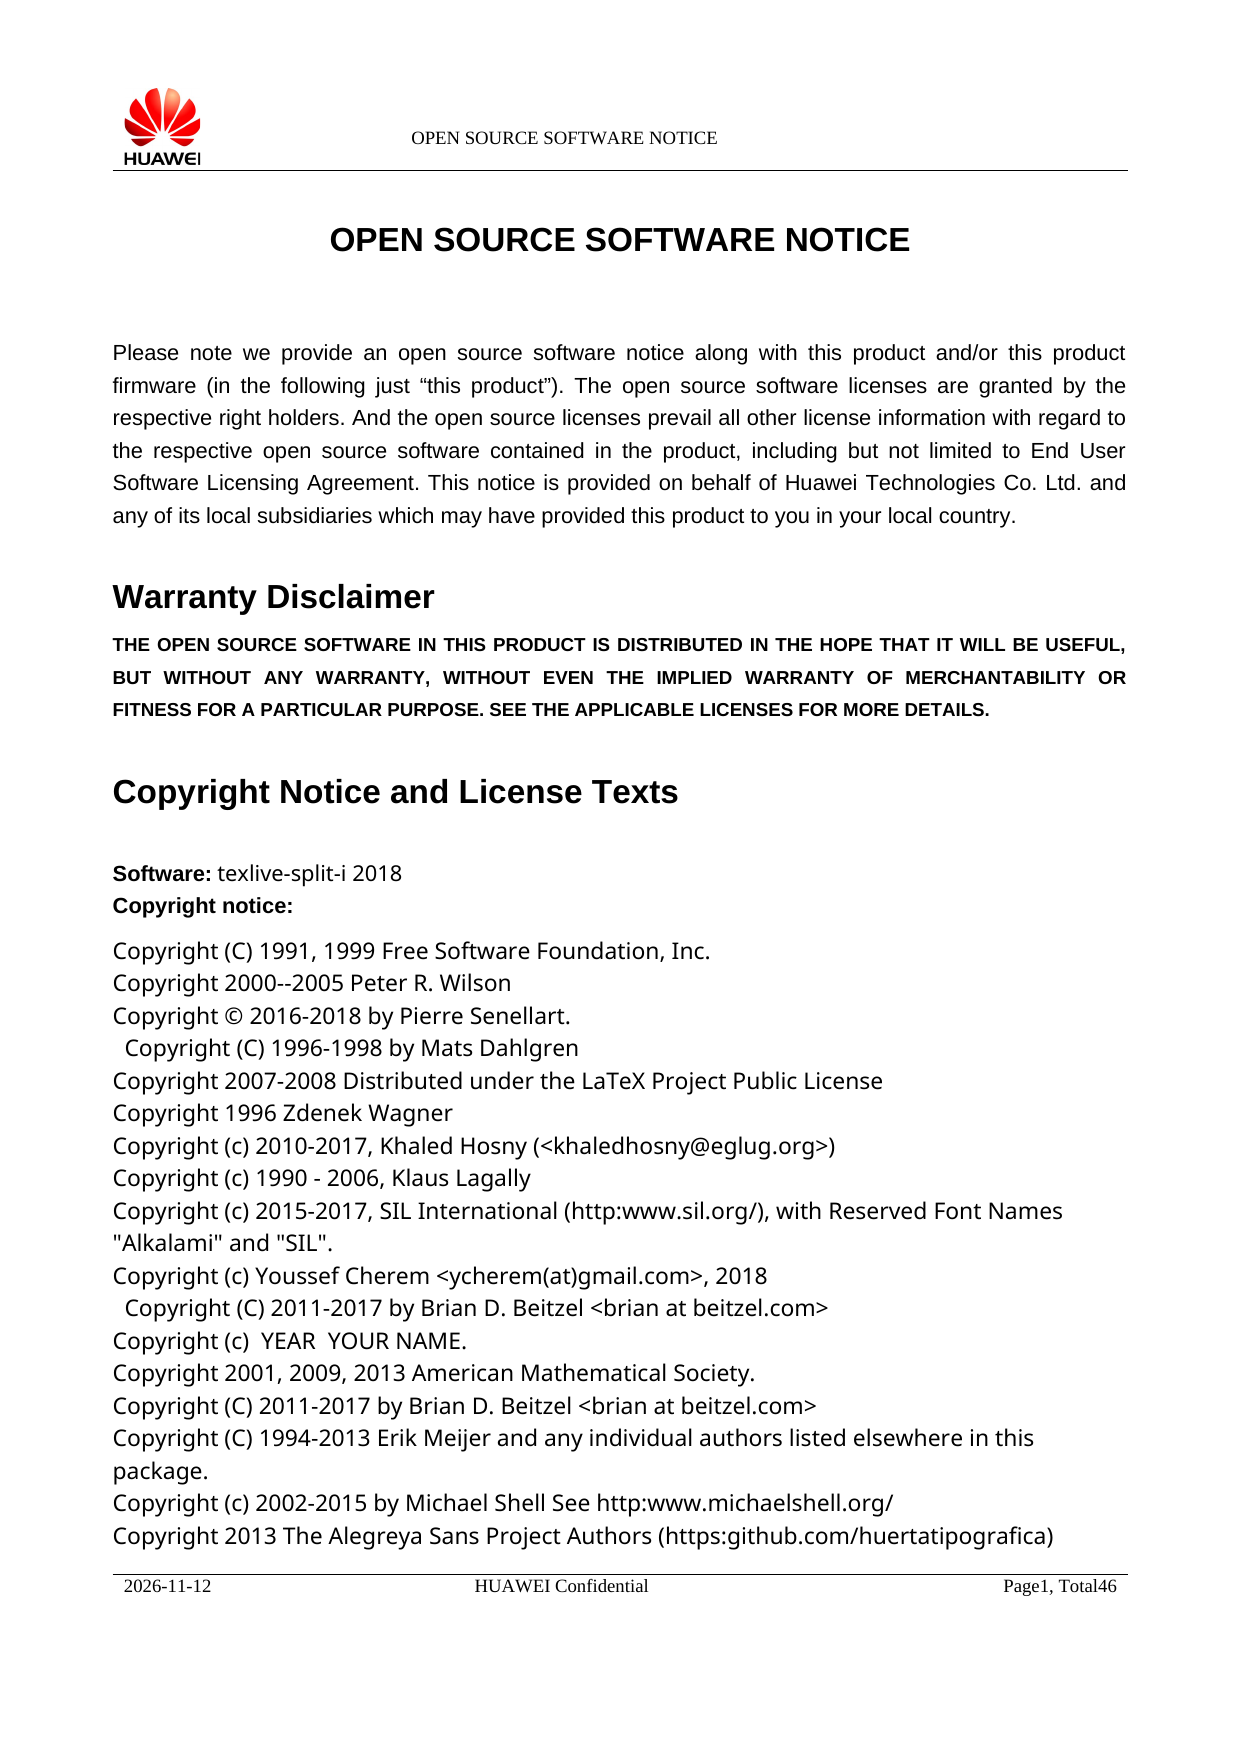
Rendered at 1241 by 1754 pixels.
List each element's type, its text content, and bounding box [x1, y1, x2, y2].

text Copyright (C) 2011-2017 by Brian D. Beitzel <brian at beitzel.com> [112, 1291, 1128, 1324]
text Copyright Notice and License Texts [112, 759, 1128, 824]
text Copyright (C) 1996-1998 by Mats Dahlgren [112, 1031, 1128, 1064]
text Warranty Disclaimer [112, 564, 1128, 629]
text Copyright © 2016-2018 by Pierre Senellart. [112, 999, 1128, 1031]
text Copyright 2000--2005 Peter R. Wilson [112, 966, 1128, 999]
text Please note we provide an open source software notice along with this product and/or this product firmware (in the following just “this product”). The open source software licenses are granted by the respective right holders. And the open source licenses prevail all other license information with regard to the respective open source software contained in the product, including but not limited to End User Software Licensing Agreement. This notice is provided on behalf of Huawei Technologies Co. Ltd. and any of its local subsidiaries which may have provided this product to you in your local country. [112, 336, 1128, 531]
text Copyright (C) 1994-2013 Erik Meijer and any individual authors listed elsewhere in this package. [112, 1421, 1128, 1486]
text Copyright (c) 1990 - 2006, Klaus Lagally [112, 1161, 1128, 1194]
text Copyright (c) 2015-2017, SIL International (http:www.sil.org/), with Reserved Font Names "Alkalami" and "SIL". [112, 1194, 1128, 1259]
text Copyright (c) 2010-2017, Khaled Hosny (<khaledhosny@eglug.org>) [112, 1129, 1128, 1161]
text Copyright (c) YEAR YOUR NAME. [112, 1324, 1128, 1356]
text Copyright 2013 The Alegreya Sans Project Authors (https:github.com/huertatipografica) [112, 1519, 1128, 1551]
title Software: texlive-split-i 2018 [112, 856, 1128, 889]
text Copyright (C) 2011-2017 by Brian D. Beitzel <brian at beitzel.com> [112, 1389, 1128, 1421]
text Copyright 2007-2008 Distributed under the LaTeX Project Public License [112, 1064, 1128, 1096]
text Copyright (C) 1991, 1999 Free Software Foundation, Inc. [112, 934, 1128, 966]
text OPEN SOURCE SOFTWARE NOTICE [112, 206, 1128, 271]
text Copyright (c) 2002-2015 by Michael Shell See http:www.michaelshell.org/ [112, 1486, 1128, 1519]
text Copyright 1996 Zdenek Wagner [112, 1096, 1128, 1129]
text Copyright 2001, 2009, 2013 American Mathematical Society. [112, 1356, 1128, 1389]
text The open source software in this product is distributed in the hope that it will be useful, but WITHOUT ANY WARRANTY, without even the implied warranty of MERCHANTABILITY or FITNESS FOR A PARTICULAR PURPOSE. See the applicable licenses for more details. [112, 629, 1128, 726]
text Copyright notice: [112, 889, 1128, 921]
picture [124, 88, 201, 165]
text Copyright (c) Youssef Cherem <ycherem(at)gmail.com>, 2018 [112, 1259, 1128, 1291]
